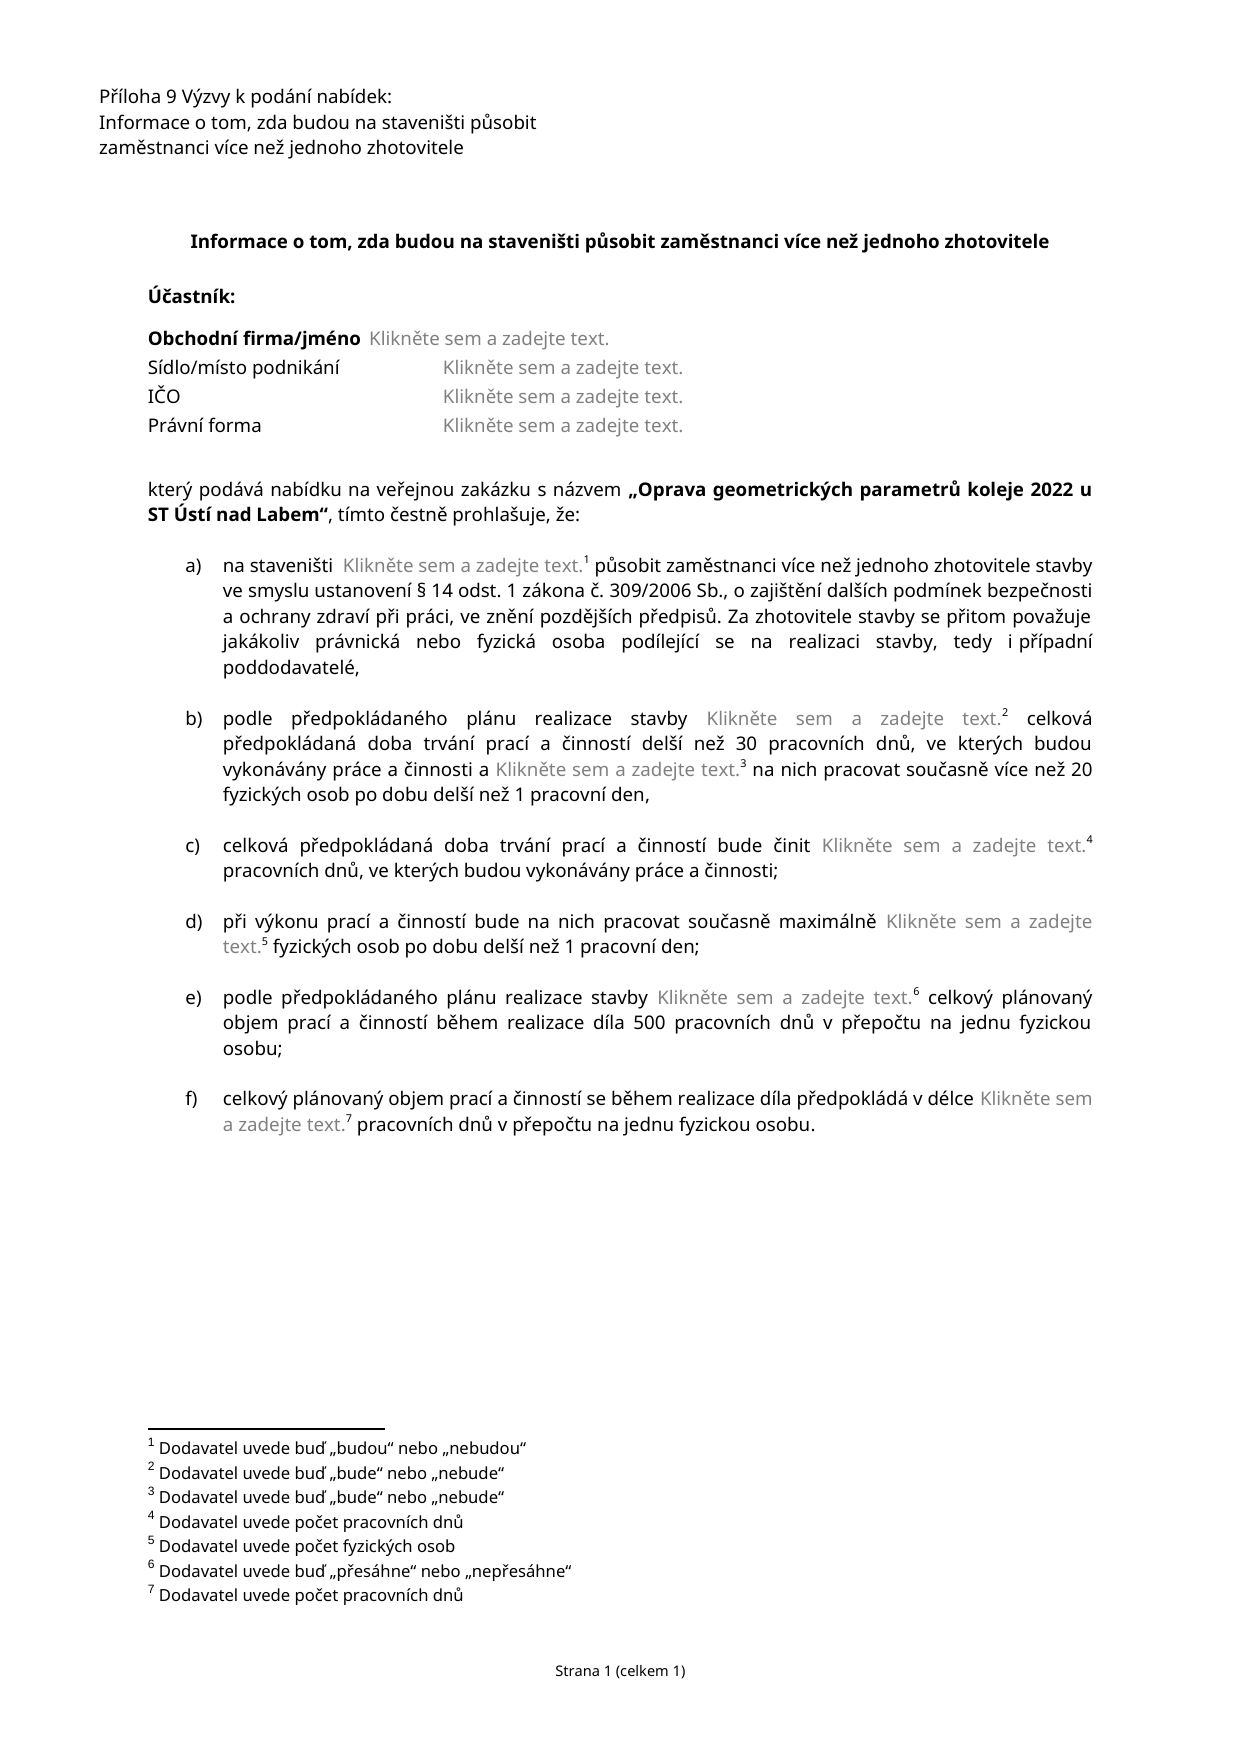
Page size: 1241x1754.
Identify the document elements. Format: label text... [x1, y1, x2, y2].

text Sídlo/místo podnikání [148, 351, 1093, 380]
list podle předpokládaného plánu realizace stavby celková předpokládaná doba trvání prací a činností delší než 30 pracovních dnů, ve kterých budou vykonávány práce a činnosti a na nich pracovat současně více než 20 fyzických osob po dobu delší než 1 pracovní den, [185, 705, 1093, 807]
list celková předpokládaná doba trvání prací a činností bude činit pracovních dnů, ve kterých budou vykonávány práce a činnosti; [185, 832, 1093, 883]
text který podává nabídku na veřejnou zakázku s názvem „Oprava geometrických parametrů koleje 2022 u ST Ústí nad Labem“, tímto čestně prohlašuje, že: [148, 476, 1093, 527]
list na staveništi působit zaměstnanci více než jednoho zhotovitele stavby ve smyslu ustanovení § 14 odst. 1 zákona č. 309/2006 Sb., o zajištění dalších podmínek bezpečnosti a ochrany zdraví při práci, ve znění pozdějších předpisů. Za zhotovitele stavby se přitom považuje jakákoliv právnická nebo fyzická osoba podílející se na realizaci stavby, tedy i případní poddodavatelé, [185, 552, 1093, 680]
text Právní forma [148, 409, 1093, 438]
text Obchodní firma/jméno [148, 322, 1093, 351]
text IČO [148, 380, 1093, 409]
list celkový plánovaný objem prací a činností se během realizace díla předpokládá v délce pracovních dnů v přepočtu na jednu fyzickou osobu. [185, 1086, 1093, 1137]
text Účastník: [148, 279, 1093, 310]
list při výkonu prací a činností bude na nich pracovat současně maximálně fyzických osob po dobu delší než 1 pracovní den; [185, 908, 1093, 959]
list podle předpokládaného plánu realizace stavby celkový plánovaný objem prací a činností během realizace díla 500 pracovních dnů v přepočtu na jednu fyzickou osobu; [185, 984, 1093, 1061]
title Informace o tom, zda budou na staveništi působit zaměstnanci více než jednoho zhotovitele [148, 228, 1093, 254]
